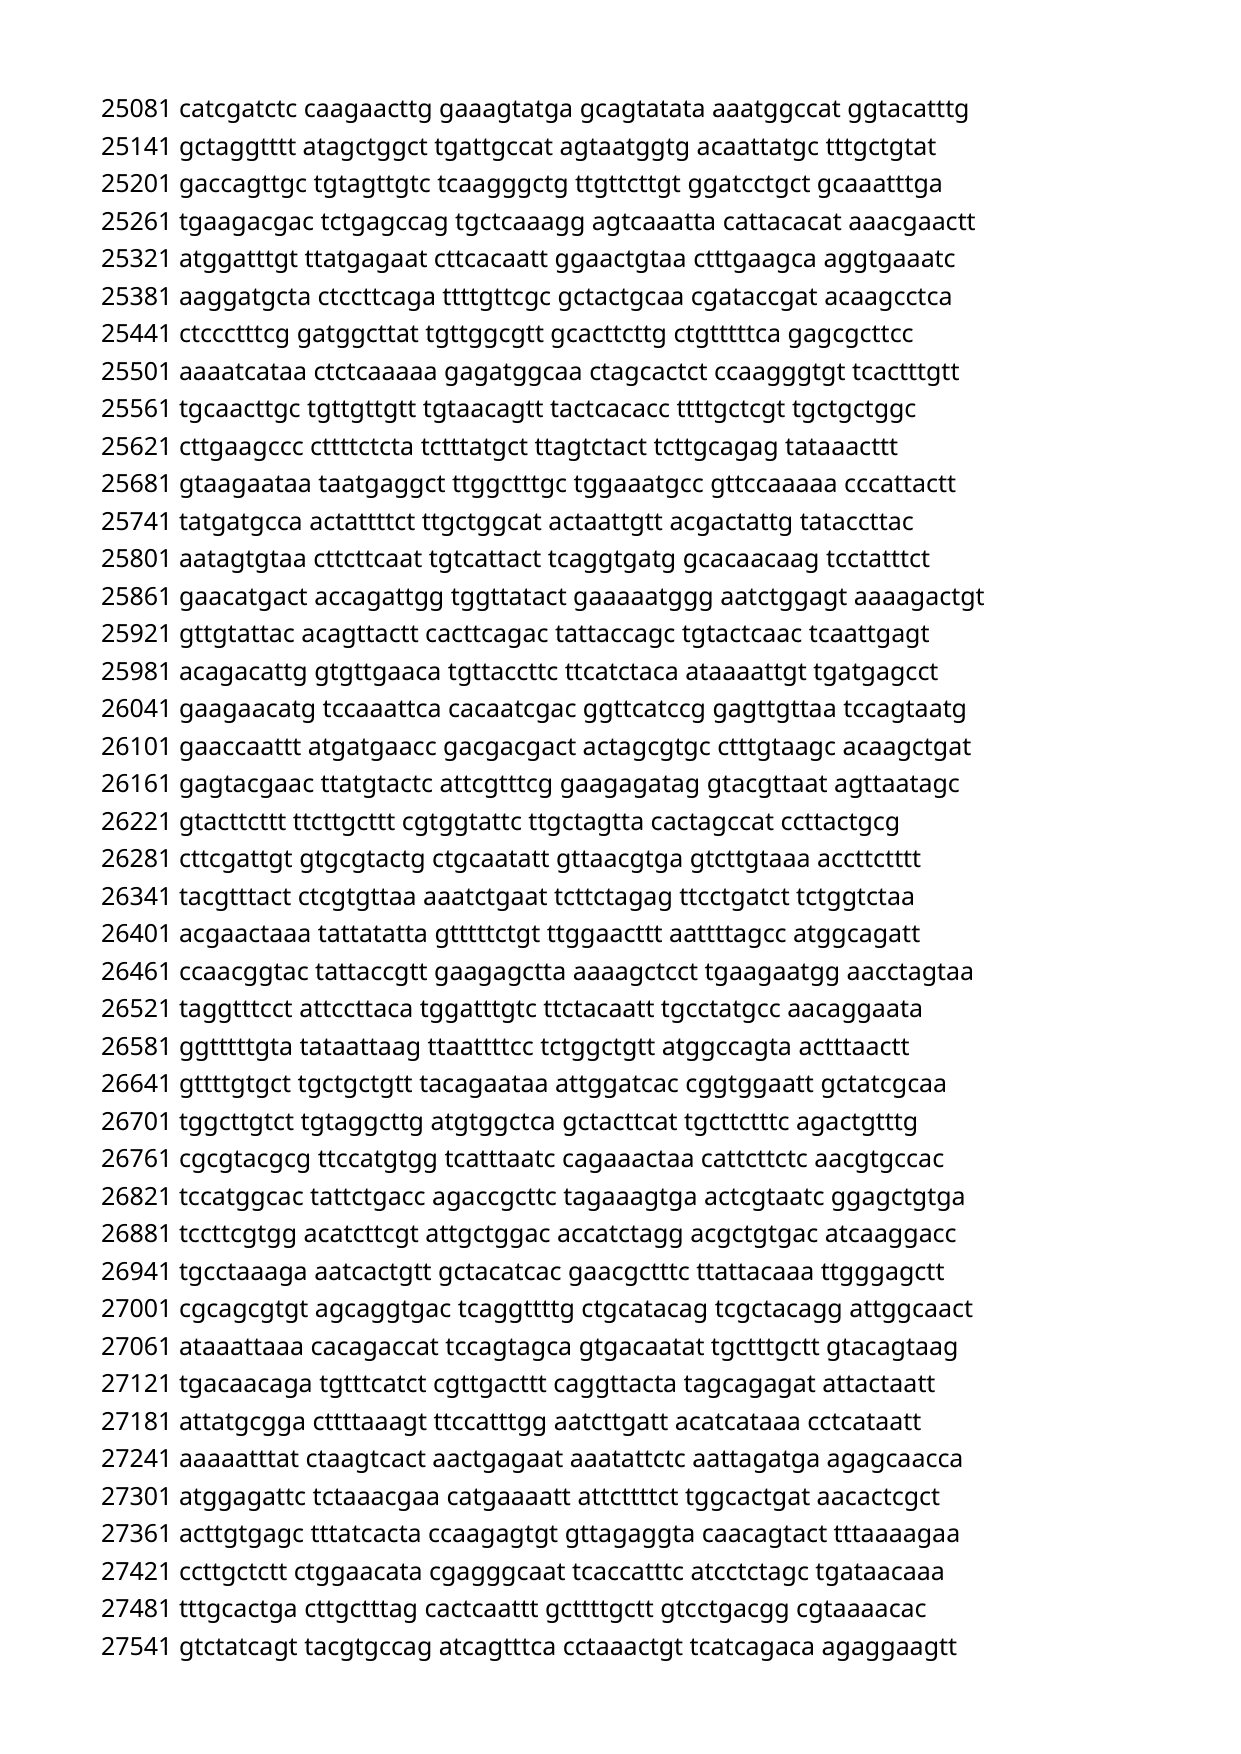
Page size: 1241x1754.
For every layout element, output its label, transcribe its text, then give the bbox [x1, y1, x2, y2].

text 26581 ggtttttgta tataattaag ttaattttcc tctggctgtt atggccagta actttaactt [75, 1027, 1165, 1064]
text 25621 cttgaagccc cttttctcta tctttatgct ttagtctact tcttgcagag tataaacttt [75, 427, 1165, 464]
text 25861 gaacatgact accagattgg tggttatact gaaaaatggg aatctggagt aaaagactgt [75, 577, 1165, 614]
text 26401 acgaactaaa tattatatta gtttttctgt ttggaacttt aattttagcc atggcagatt [75, 914, 1165, 952]
text 27301 atggagattc tctaaacgaa catgaaaatt attcttttct tggcactgat aacactcgct [75, 1477, 1165, 1514]
text 26821 tccatggcac tattctgacc agaccgcttc tagaaagtga actcgtaatc ggagctgtga [75, 1177, 1165, 1214]
text 25921 gttgtattac acagttactt cacttcagac tattaccagc tgtactcaac tcaattgagt [75, 614, 1165, 652]
text 27121 tgacaacaga tgtttcatct cgttgacttt caggttacta tagcagagat attactaatt [75, 1364, 1165, 1402]
text 25681 gtaagaataa taatgaggct ttggctttgc tggaaatgcc gttccaaaaa cccattactt [75, 464, 1165, 502]
text 25801 aatagtgtaa cttcttcaat tgtcattact tcaggtgatg gcacaacaag tcctatttct [75, 539, 1165, 577]
text 26641 gttttgtgct tgctgctgtt tacagaataa attggatcac cggtggaatt gctatcgcaa [75, 1064, 1165, 1102]
text 26941 tgcctaaaga aatcactgtt gctacatcac gaacgctttc ttattacaaa ttgggagctt [75, 1252, 1165, 1289]
text 26161 gagtacgaac ttatgtactc attcgtttcg gaagagatag gtacgttaat agttaatagc [75, 764, 1165, 802]
text 26761 cgcgtacgcg ttccatgtgg tcatttaatc cagaaactaa cattcttctc aacgtgccac [75, 1139, 1165, 1177]
text 25321 atggatttgt ttatgagaat cttcacaatt ggaactgtaa ctttgaagca aggtgaaatc [75, 239, 1165, 277]
text 26101 gaaccaattt atgatgaacc gacgacgact actagcgtgc ctttgtaagc acaagctgat [75, 727, 1165, 764]
text 26281 cttcgattgt gtgcgtactg ctgcaatatt gttaacgtga gtcttgtaaa accttctttt [75, 839, 1165, 877]
text 26461 ccaacggtac tattaccgtt gaagagctta aaaagctcct tgaagaatgg aacctagtaa [75, 952, 1165, 989]
text 27541 gtctatcagt tacgtgccag atcagtttca cctaaactgt tcatcagaca agaggaagtt [75, 1627, 1165, 1664]
text 25141 gctaggtttt atagctggct tgattgccat agtaatggtg acaattatgc tttgctgtat [75, 127, 1165, 164]
text 25381 aaggatgcta ctccttcaga ttttgttcgc gctactgcaa cgataccgat acaagcctca [75, 277, 1165, 314]
text 27421 ccttgctctt ctggaacata cgagggcaat tcaccatttc atcctctagc tgataacaaa [75, 1552, 1165, 1589]
text 25561 tgcaacttgc tgttgttgtt tgtaacagtt tactcacacc ttttgctcgt tgctgctggc [75, 389, 1165, 427]
text 27001 cgcagcgtgt agcaggtgac tcaggttttg ctgcatacag tcgctacagg attggcaact [75, 1289, 1165, 1327]
text 26341 tacgtttact ctcgtgttaa aaatctgaat tcttctagag ttcctgatct tctggtctaa [75, 877, 1165, 914]
text 25981 acagacattg gtgttgaaca tgttaccttc ttcatctaca ataaaattgt tgatgagcct [75, 652, 1165, 689]
text 27361 acttgtgagc tttatcacta ccaagagtgt gttagaggta caacagtact tttaaaagaa [75, 1514, 1165, 1552]
text 26881 tccttcgtgg acatcttcgt attgctggac accatctagg acgctgtgac atcaaggacc [75, 1214, 1165, 1252]
text 25741 tatgatgcca actattttct ttgctggcat actaattgtt acgactattg tataccttac [75, 502, 1165, 539]
text 25441 ctccctttcg gatggcttat tgttggcgtt gcacttcttg ctgtttttca gagcgcttcc [75, 314, 1165, 352]
text 27061 ataaattaaa cacagaccat tccagtagca gtgacaatat tgctttgctt gtacagtaag [75, 1327, 1165, 1364]
text 26701 tggcttgtct tgtaggcttg atgtggctca gctacttcat tgcttctttc agactgtttg [75, 1102, 1165, 1139]
text 27181 attatgcgga cttttaaagt ttccatttgg aatcttgatt acatcataaa cctcataatt [75, 1402, 1165, 1439]
text 25261 tgaagacgac tctgagccag tgctcaaagg agtcaaatta cattacacat aaacgaactt [75, 202, 1165, 239]
text 26041 gaagaacatg tccaaattca cacaatcgac ggttcatccg gagttgttaa tccagtaatg [75, 689, 1165, 727]
text 26521 taggtttcct attccttaca tggatttgtc ttctacaatt tgcctatgcc aacaggaata [75, 989, 1165, 1027]
text 25501 aaaatcataa ctctcaaaaa gagatggcaa ctagcactct ccaagggtgt tcactttgtt [75, 352, 1165, 389]
text 27241 aaaaatttat ctaagtcact aactgagaat aaatattctc aattagatga agagcaacca [75, 1439, 1165, 1477]
text 26221 gtacttcttt ttcttgcttt cgtggtattc ttgctagtta cactagccat ccttactgcg [75, 802, 1165, 839]
text 25201 gaccagttgc tgtagttgtc tcaagggctg ttgttcttgt ggatcctgct gcaaatttga [75, 164, 1165, 202]
text 25081 catcgatctc caagaacttg gaaagtatga gcagtatata aaatggccat ggtacatttg [75, 89, 1165, 127]
text 27481 tttgcactga cttgctttag cactcaattt gcttttgctt gtcctgacgg cgtaaaacac [75, 1589, 1165, 1627]
